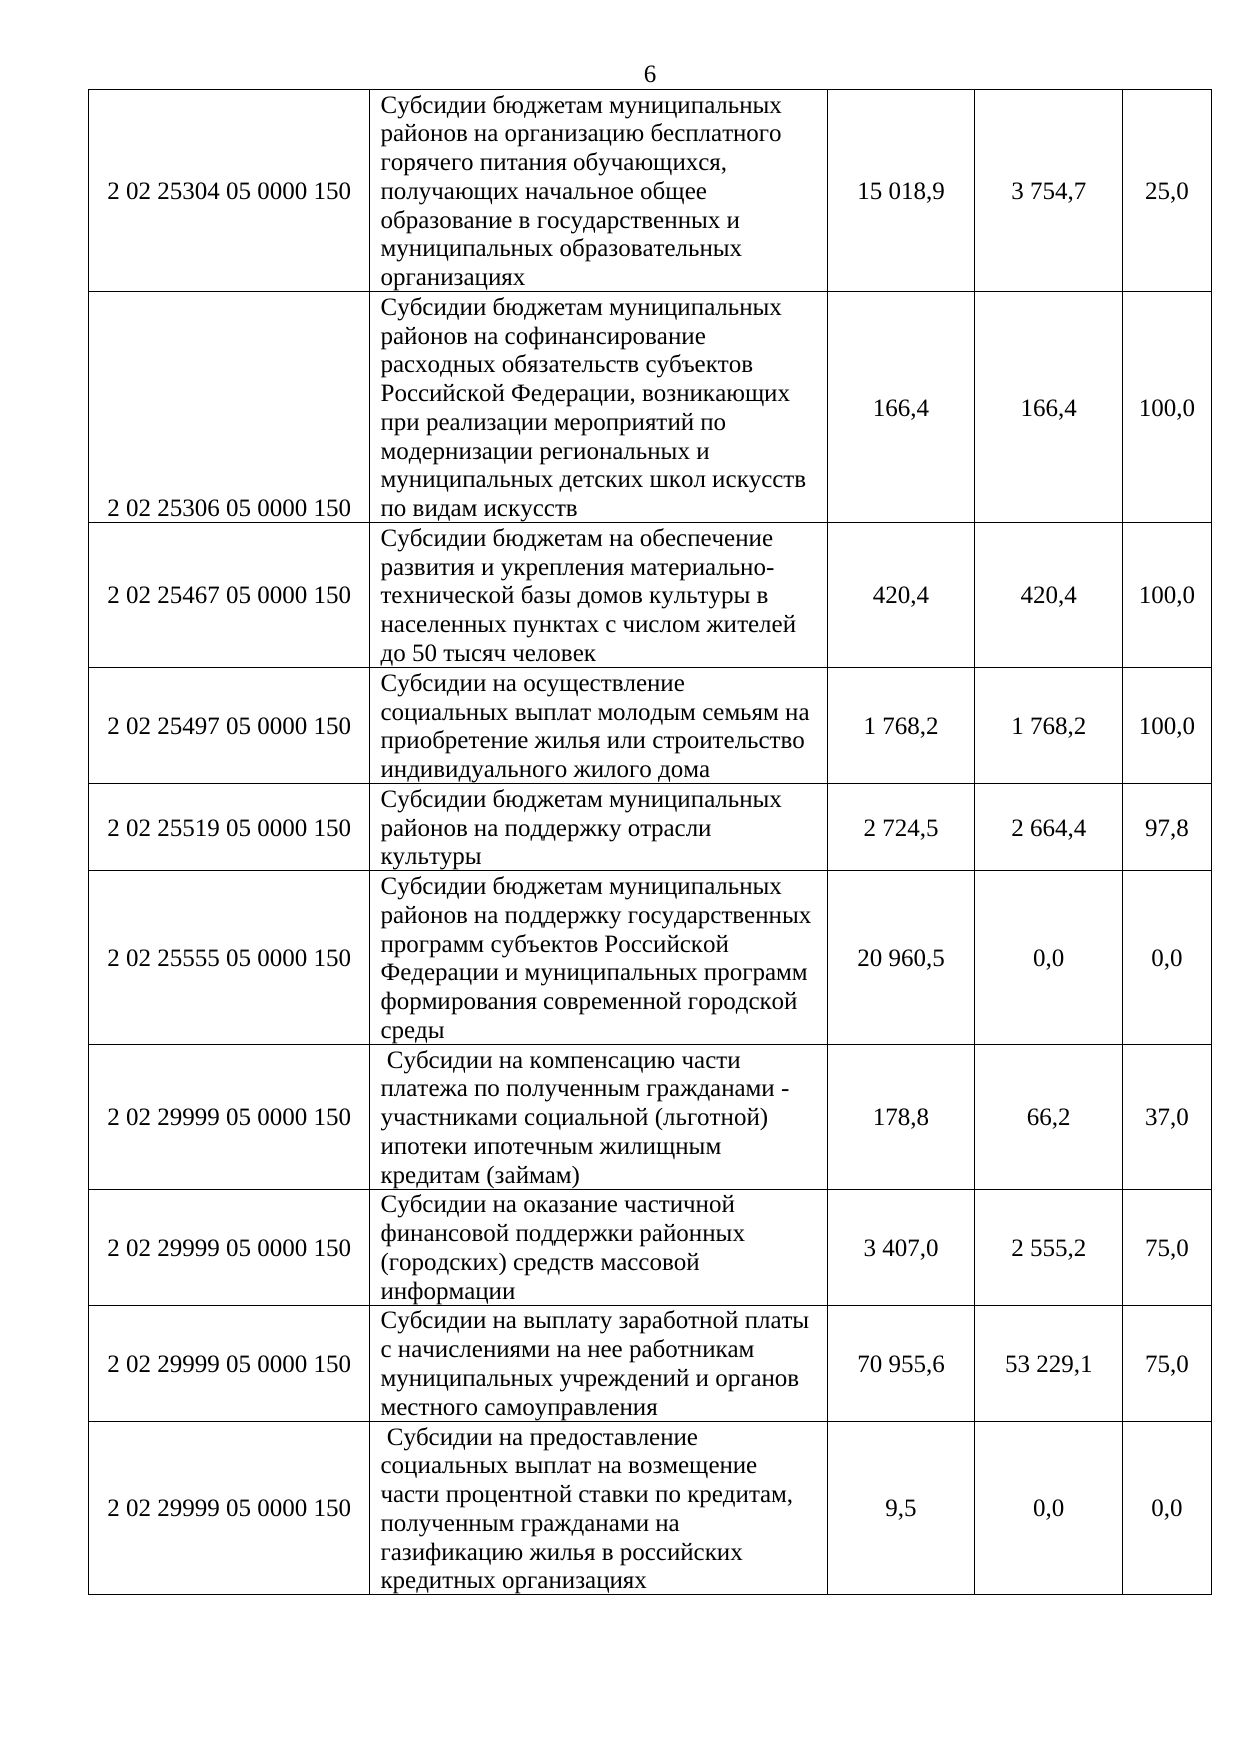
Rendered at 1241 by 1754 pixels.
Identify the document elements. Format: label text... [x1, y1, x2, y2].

table_cell 3 754,7 [975, 90, 1122, 291]
table_cell 75,0 [1123, 1306, 1211, 1421]
table_cell Субсидии на предоставление социальных выплат на возмещение части процентной ставки по кредитам, полученным гражданами на газификацию жилья в российских кредитных организациях [370, 1422, 827, 1594]
table_cell Субсидии бюджетам муниципальных районов на поддержку отрасли культуры [370, 784, 827, 870]
table_cell Субсидии на осуществление социальных выплат молодым семьям на приобретение жилья или строительство индивидуального жилого дома [370, 668, 827, 783]
table_cell 25,0 [1123, 90, 1211, 291]
table_cell 100,0 [1123, 668, 1211, 783]
table_cell 100,0 [1123, 292, 1211, 522]
table_cell 2 02 29999 05 0000 150 [89, 1045, 369, 1188]
table_cell 0,0 [1123, 1422, 1211, 1594]
table_cell 70 955,6 [828, 1306, 974, 1421]
table_cell 15 018,9 [828, 90, 974, 291]
table_cell Субсидии бюджетам муниципальных районов на поддержку государственных программ субъектов Российской Федерации и муниципальных программ формирования современной городской среды [370, 871, 827, 1044]
table_cell 2 02 29999 05 0000 150 [89, 1306, 369, 1421]
table_cell 1 768,2 [975, 668, 1122, 783]
table_cell 2 02 25519 05 0000 150 [89, 784, 369, 870]
table_cell Субсидии бюджетам муниципальных районов на организацию бесплатного горячего питания обучающихся, получающих начальное общее образование в государственных и муниципальных образовательных организациях [370, 90, 827, 291]
table_cell 0,0 [975, 871, 1122, 1044]
table_cell Субсидии бюджетам на обеспечение развития и укрепления материально-технической базы домов культуры в населенных пунктах с числом жителей до 50 тысяч человек [370, 523, 827, 667]
table_cell Субсидии на оказание частичной финансовой поддержки районных (городских) средств массовой информации [370, 1190, 827, 1304]
table_cell 66,2 [975, 1045, 1122, 1188]
table_cell 97,8 [1123, 784, 1211, 870]
table_cell 2 02 25306 05 0000 150 [89, 292, 369, 522]
table_cell 0,0 [1123, 871, 1211, 1044]
table_cell 2 02 25497 05 0000 150 [89, 668, 369, 783]
table_cell 9,5 [828, 1422, 974, 1594]
table_cell Субсидии на компенсацию части платежа по полученным гражданами - участниками социальной (льготной) ипотеки ипотечным жилищным кредитам (займам) [370, 1045, 827, 1188]
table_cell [89, 1422, 369, 1594]
table_cell 0,0 [975, 1422, 1122, 1594]
table_cell 2 555,2 [975, 1190, 1122, 1304]
table_cell 420,4 [828, 523, 974, 667]
table_cell 100,0 [1123, 523, 1211, 667]
table_cell 1 768,2 [828, 668, 974, 783]
table_cell 2 02 29999 05 0000 150 [89, 1190, 369, 1304]
table_cell 37,0 [1123, 1045, 1211, 1188]
table_cell 166,4 [828, 292, 974, 522]
table_cell 2 02 25304 05 0000 150 [89, 90, 369, 291]
table_cell 53 229,1 [975, 1306, 1122, 1421]
table_cell 2 02 25467 05 0000 150 [89, 523, 369, 667]
table_cell 178,8 [828, 1045, 974, 1188]
table_cell 420,4 [975, 523, 1122, 667]
table_cell Субсидии на выплату заработной платы с начислениями на нее работникам муниципальных учреждений и органов местного самоуправления [370, 1306, 827, 1421]
table_cell 3 407,0 [828, 1190, 974, 1304]
table_cell 2 664,4 [975, 784, 1122, 870]
table_cell Субсидии бюджетам муниципальных районов на софинансирование расходных обязательств субъектов Российской Федерации, возникающих при реализации мероприятий по модернизации региональных и муниципальных детских школ искусств по видам искусств [370, 292, 827, 522]
table_cell 75,0 [1123, 1190, 1211, 1304]
table_cell 2 724,5 [828, 784, 974, 870]
table_cell 2 02 25555 05 0000 150 [89, 871, 369, 1044]
table_cell 166,4 [975, 292, 1122, 522]
table_cell 20 960,5 [828, 871, 974, 1044]
